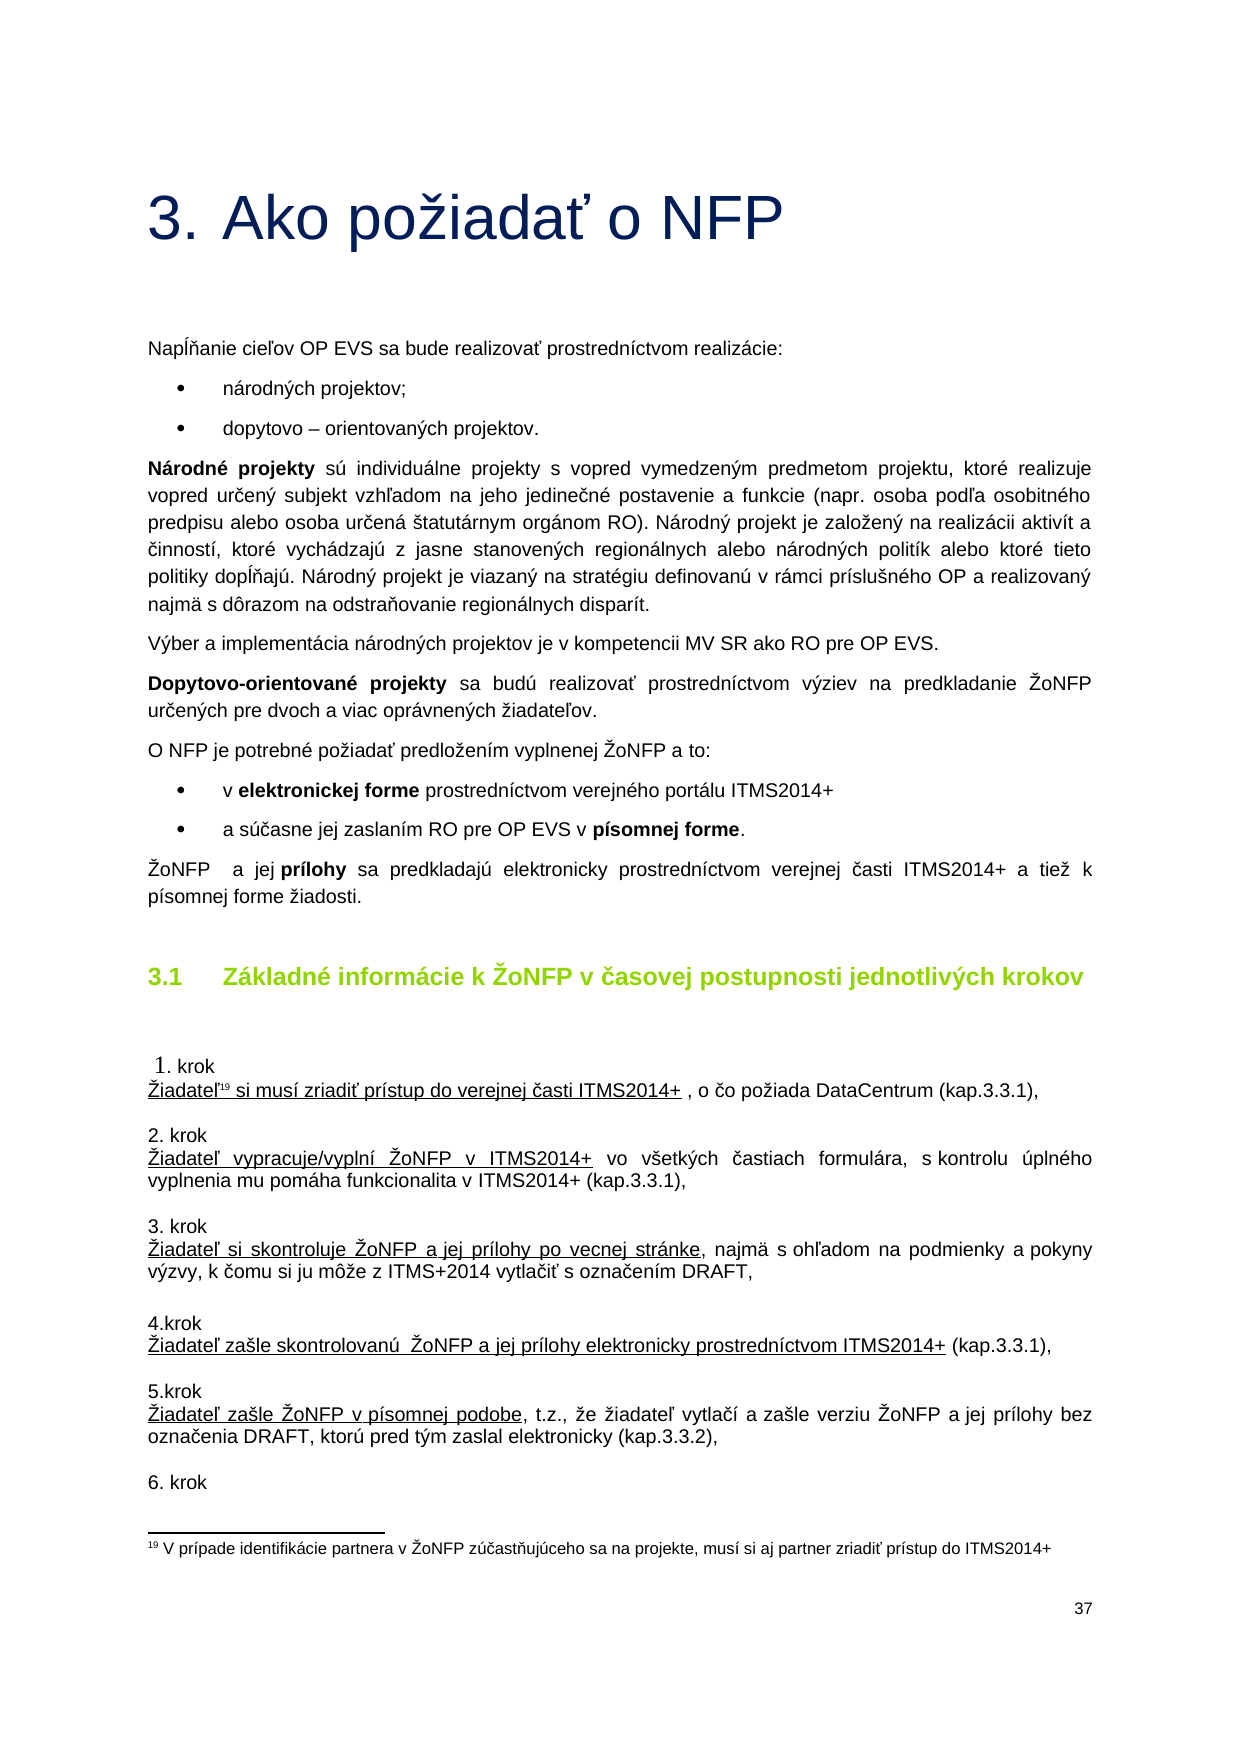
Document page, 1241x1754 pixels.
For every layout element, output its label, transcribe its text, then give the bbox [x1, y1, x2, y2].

list v elektronickej forme prostredníctvom verejného portálu ITMS2014+ [177, 778, 1092, 801]
subtitle 3. Ako požiadať o NFP [148, 181, 1092, 253]
text Žiadateľ si musí zriadiť prístup do verejnej časti ITMS2014+ , o čo požiada DataCentrum (kap.3.3.1), [148, 1078, 1092, 1101]
text Žiadateľ vypracuje/vyplní ŽoNFP v ITMS2014+ vo všetkých častiach formulára, s kontrolu úplného vyplnenia mu pomáha funkcionalita v ITMS2014+ (kap.3.3.1), [148, 1147, 1092, 1192]
text 2. krok [148, 1124, 1092, 1147]
text 6. krok [148, 1471, 1092, 1493]
text Dopytovo-orientované projekty sa budú realizovať prostredníctvom výziev na predkladanie ŽoNFP určených pre dvoch a viac oprávnených žiadateľov. [148, 672, 1092, 722]
text 5.krok [148, 1380, 1092, 1402]
list a súčasne jej zaslaním RO pre OP EVS v písomnej forme. [177, 818, 1092, 841]
text 1. krok [148, 1050, 1092, 1078]
subtitle 3.1 Základné informácie k ŽoNFP v časovej postupnosti jednotlivých krokov [148, 962, 1092, 991]
text Žiadateľ zašle ŽoNFP v písomnej podobe, t.z., že žiadateľ vytlačí a zašle verziu ŽoNFP a jej prílohy bez označenia DRAFT, ktorú pred tým zaslal elektronicky (kap.3.3.2), [148, 1402, 1092, 1448]
text Žiadateľ zašle skontrolovanú ŽoNFP a jej prílohy elektronicky prostredníctvom ITMS2014+ (kap.3.3.1), [148, 1334, 1092, 1357]
text O NFP je potrebné požiadať predložením vyplnenej ŽoNFP a to: [148, 739, 1092, 761]
text 3. krok [148, 1215, 1092, 1237]
text Výber a implementácia národných projektov je v kompetencii MV SR ako RO pre OP EVS. [148, 632, 1092, 655]
text Žiadateľ si skontroluje ŽoNFP a jej prílohy po vecnej stránke, najmä s ohľadom na podmienky a pokyny výzvy, k čomu si ju môže z ITMS+2014 vytlačiť s označením DRAFT, [148, 1237, 1092, 1283]
text 4.krok [148, 1312, 1092, 1334]
list dopytovo – orientovaných projektov. [177, 417, 1092, 439]
text ŽoNFP a jej prílohy sa predkladajú elektronicky prostredníctvom verejnej časti ITMS2014+ a tiež k písomnej forme žiadosti. [148, 858, 1092, 908]
list národných projektov; [177, 377, 1092, 400]
text Národné projekty sú individuálne projekty s vopred vymedzeným predmetom projektu, ktoré realizuje vopred určený subjekt vzhľadom na jeho jedinečné postavenie a funkcie (napr. osoba podľa osobitného predpisu alebo osoba určená štatutárnym orgánom RO). Národný projekt je založený na realizácii aktivít a činností, ktoré vychádzajú z jasne stanovených regionálnych alebo národných politík alebo ktoré tieto politiky dopĺňajú. Národný projekt je viazaný na stratégiu definovanú v rámci príslušného OP a realizovaný najmä s dôrazom na odstraňovanie regionálnych disparít. [148, 457, 1092, 615]
text Napĺňanie cieľov OP EVS sa bude realizovať prostredníctvom realizácie: [148, 337, 1092, 360]
